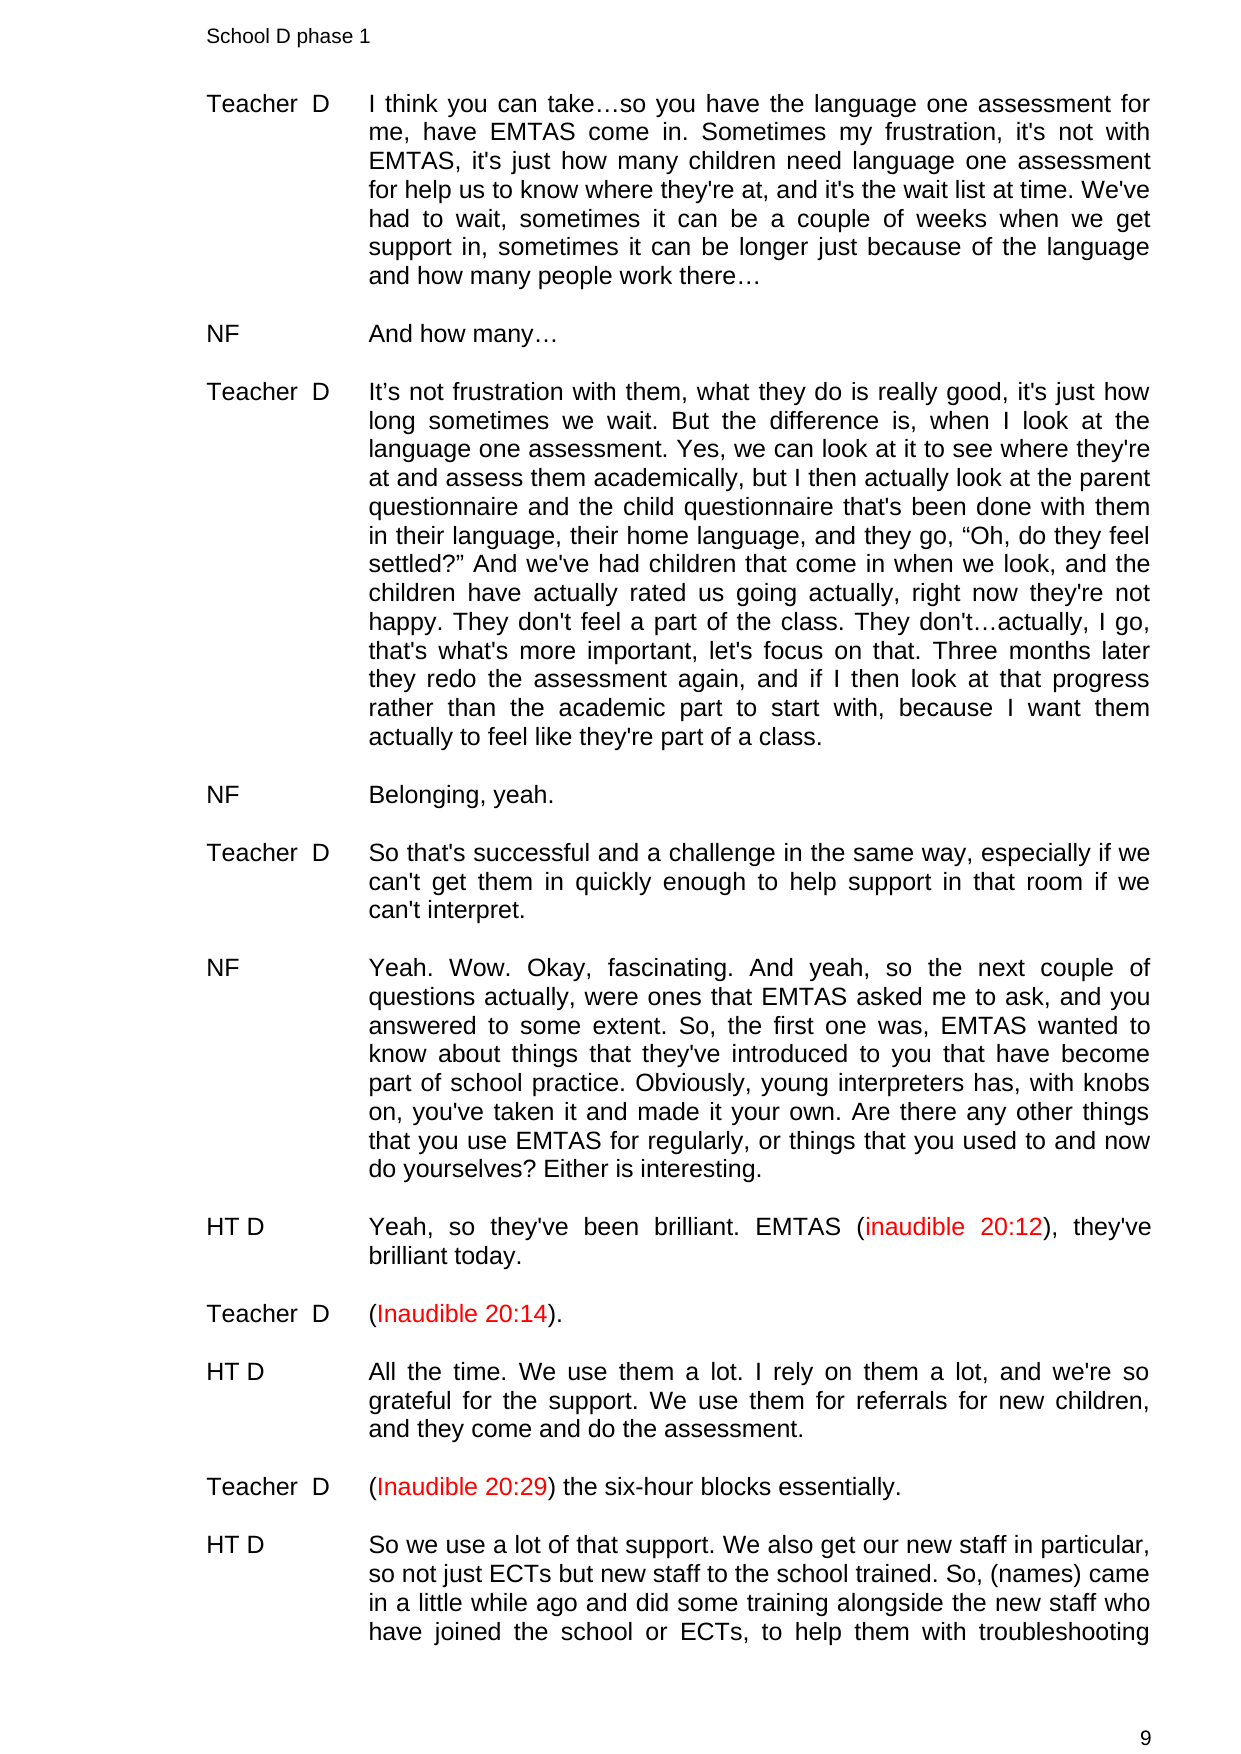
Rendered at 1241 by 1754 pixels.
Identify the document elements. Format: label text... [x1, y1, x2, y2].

text NF And how many… [206, 319, 1152, 348]
text HT D Yeah, so they've been brilliant. EMTAS (inaudible 20:12), they've brilliant today. [206, 1212, 1152, 1270]
text Teacher D (Inaudible 20:29) the six-hour blocks essentially. [206, 1472, 1152, 1501]
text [206, 1530, 1152, 1645]
text Teacher D It’s not frustration with them, what they do is really good, it's just how long sometimes we wait. But the difference is, when I look at the language one assessment. Yes, we can look at it to see where they're at and assess them academically, but I then actually look at the parent questionnaire and the child questionnaire that's been done with them in their language, their home language, and they go, “Oh, do they feel settled?” And we've had children that come in when we look, and the children have actually rated us going actually, right now they're not happy. They don't feel a part of the class. They don't…actually, I go, that's what's more important, let's focus on that. Three months later they redo the assessment again, and if I then look at that progress rather than the academic part to start with, because I want them actually to feel like they're part of a class. [206, 377, 1152, 751]
text Teacher D (Inaudible 20:14). [206, 1299, 1152, 1328]
text Teacher D I think you can take…so you have the language one assessment for me, have EMTAS come in. Sometimes my frustration, it's not with EMTAS, it's just how many children need language one assessment for help us to know where they're at, and it's the wait list at time. We've had to wait, sometimes it can be a couple of weeks when we get support in, sometimes it can be longer just because of the language and how many people work there… [206, 89, 1152, 290]
text NF Yeah. Wow. Okay, fascinating. And yeah, so the next couple of questions actually, were ones that EMTAS asked me to ask, and you answered to some extent. So, the first one was, EMTAS wanted to know about things that they've introduced to you that have become part of school practice. Obviously, young interpreters has, with knobs on, you've taken it and made it your own. Are there any other things that you use EMTAS for regularly, or things that you used to and now do yourselves? Either is interesting. [206, 953, 1152, 1183]
text HT D All the time. We use them a lot. I rely on them a lot, and we're so grateful for the support. We use them for referrals for new children, and they come and do the assessment. [206, 1357, 1152, 1443]
text Teacher D So that's successful and a challenge in the same way, especially if we can't get them in quickly enough to help support in that room if we can't interpret. [206, 838, 1152, 924]
text NF Belonging, yeah. [206, 780, 1152, 809]
